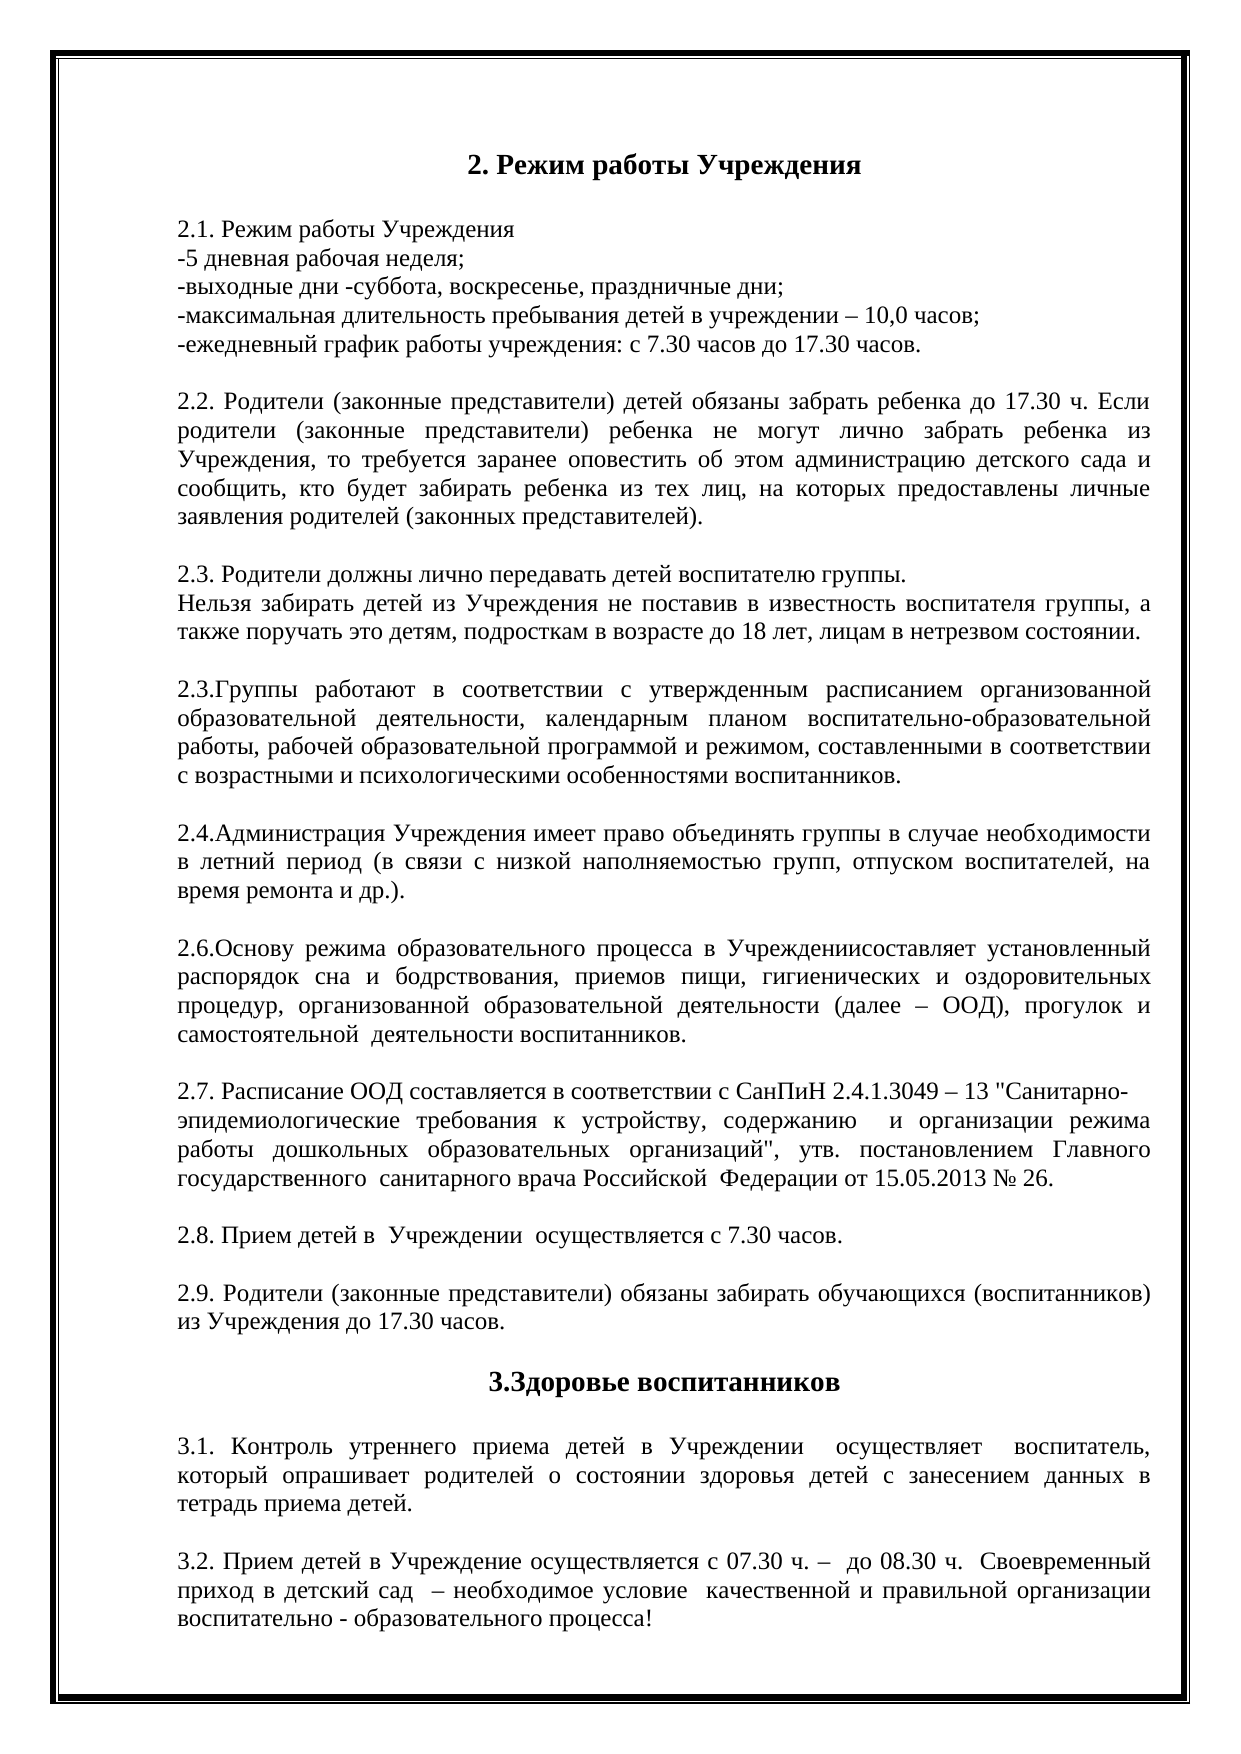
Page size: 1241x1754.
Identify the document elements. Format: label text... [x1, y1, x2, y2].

text -максимальная длительность пребывания детей в учреждении – 10,0 часов; [177, 300, 1152, 329]
text 2.8. Прием детей в Учреждении осуществляется с 7.30 часов. [177, 1220, 1152, 1249]
text 2.9. Родители (законные представители) обязаны забирать обучающихся (воспитанников) из Учреждения до 17.30 часов. [177, 1278, 1152, 1335]
text 2.3.Группы работают в соответствии с утвержденным расписанием организованной образовательной деятельности, календарным планом воспитательно-образовательной работы, рабочей образовательной программой и режимом, составленными в соответствии с возрастными и психологическими особенностями воспитанников. [177, 674, 1152, 789]
text 2. Режим работы Учреждения [177, 147, 1152, 180]
text 3.Здоровье воспитанников [177, 1364, 1152, 1397]
text Нельзя забирать детей из Учреждения не поставив в известность воспитателя группы, а также поручать это детям, подросткам в возрасте до 18 лет, лицам в нетрезвом состоянии. [177, 588, 1152, 645]
text 2.1. Режим работы Учреждения [177, 214, 1152, 243]
text эпидемиологические требования к устройству, содержанию и организации режима работы дошкольных образовательных организаций", утв. постановлением Главного государственного санитарного врача Российской Федерации от 15.05.2013 № 26. [177, 1105, 1152, 1191]
text 2.7. Расписание ООД составляется в соответствии с СанПиН 2.4.1.3049 – 13 "Санитарно- [177, 1076, 1152, 1105]
text 2.3. Родители должны лично передавать детей воспитателю группы. [177, 559, 1152, 588]
text 3.1. Контроль утреннего приема детей в Учреждении осуществляет воспитатель, который опрашивает родителей о состоянии здоровья детей с занесением данных в тетрадь приема детей. [177, 1431, 1152, 1517]
text -ежедневный график работы учреждения: с 7.30 часов до 17.30 часов. [177, 329, 1152, 358]
text 2.6.Основу режима образовательного процесса в Учреждениисоставляет установленный распорядок сна и бодрствования, приемов пищи, гигиенических и оздоровительных процедур, организованной образовательной деятельности (далее – ООД), прогулок и самостоятельной деятельности воспитанников. [177, 933, 1152, 1048]
text -выходные дни -суббота, воскресенье, праздничные дни; [177, 271, 1152, 300]
text -5 дневная рабочая неделя; [177, 243, 1152, 271]
text 2.2. Родители (законные представители) детей обязаны забрать ребенка до 17.30 ч. Если родители (законные представители) ребенка не могут лично забрать ребенка из Учреждения, то требуется заранее оповестить об этом администрацию детского сада и сообщить, кто будет забирать ребенка из тех лиц, на которых предоставлены личные заявления родителей (законных представителей). [177, 386, 1152, 530]
text 3.2. Прием детей в Учреждение осуществляется с 07.30 ч. – до 08.30 ч. Своевременный приход в детский сад – необходимое условие качественной и правильной организации воспитательно - образовательного процесса! [177, 1546, 1152, 1632]
text 2.4.Администрация Учреждения имеет право объединять группы в случае необходимости в летний период (в связи с низкой наполняемостью групп, отпуском воспитателей, на время ремонта и др.). [177, 818, 1152, 904]
